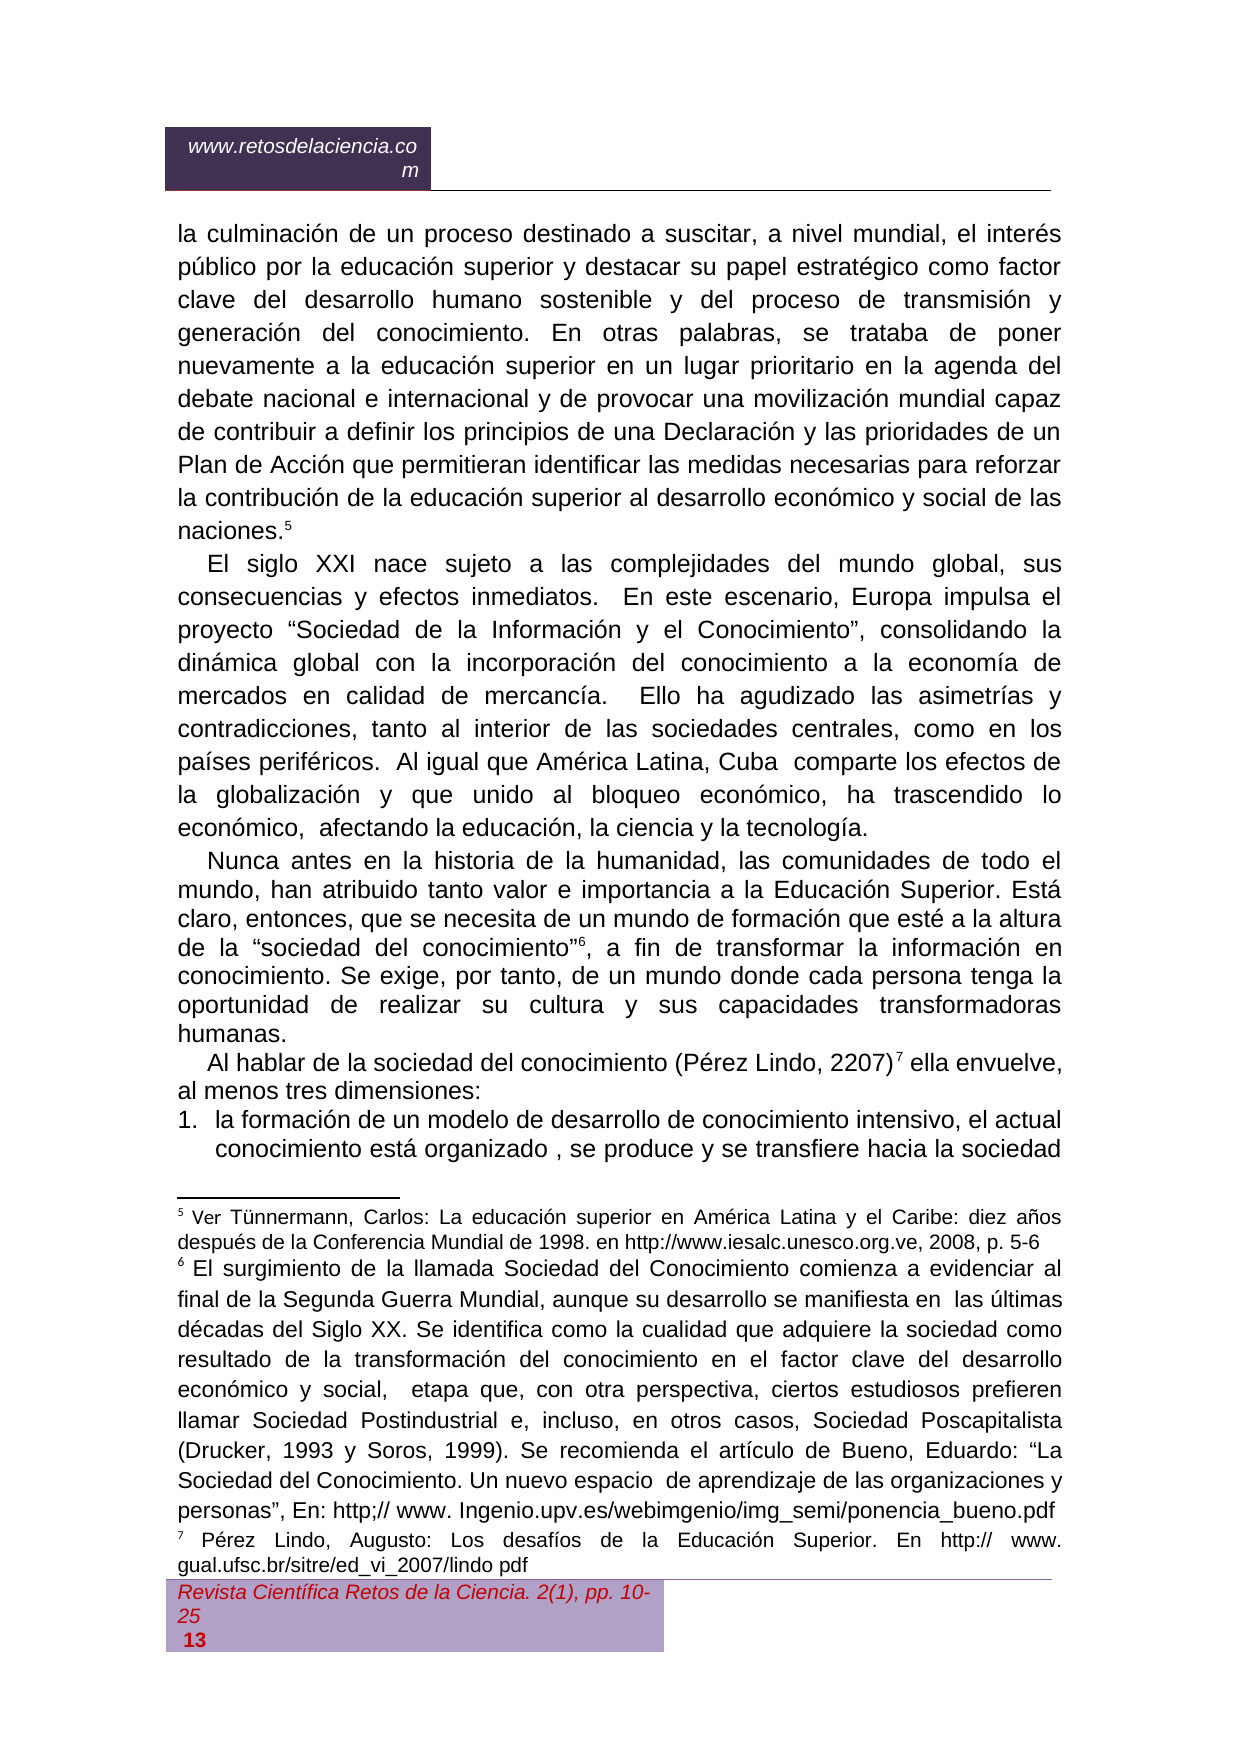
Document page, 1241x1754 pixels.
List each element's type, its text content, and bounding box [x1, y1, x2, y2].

text Nunca antes en la historia de la humanidad, las comunidades de todo el mundo, han atribuido tanto valor e importancia a la Educación Superior. Está claro, entonces, que se necesita de un mundo de formación que esté a la altura de la “sociedad del conocimiento”, a fin de transformar la información en conocimiento. Se exige, por tanto, de un mundo donde cada persona tenga la oportunidad de realizar su cultura y sus capacidades transformadoras humanas. [177, 846, 1063, 1047]
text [177, 219, 1063, 545]
list la formación de un modelo de desarrollo de conocimiento intensivo, el actual conocimiento está organizado , se produce y se transfiere hacia la sociedad no sólo de forma diferente sino que ha adquirido un valor abismalmente superior al de antaño, y su expansión está cobrando formas inusitadas. [177, 1105, 1063, 1162]
text Al hablar de la sociedad del conocimiento (Pérez Lindo, 2207) ella envuelve, al menos tres dimensiones: [177, 1047, 1063, 1105]
text El siglo XXI nace sujeto a las complejidades del mundo global, sus consecuencias y efectos inmediatos. En este escenario, Europa impulsa el proyecto “Sociedad de y el Conocimiento”, consolidando la dinámica global con la incorporación del conocimiento a la economía de mercados en calidad de mercancía. Ello ha agudizado las asimetrías y contradicciones, tanto al interior de las sociedades centrales, como en los países periféricos. Al igual que América Latina, Cuba comparte los efectos de la globalización y que unido al bloqueo económico, ha trascendido lo económico, afectando la educación, la ciencia y la tecnología. [177, 549, 1063, 842]
